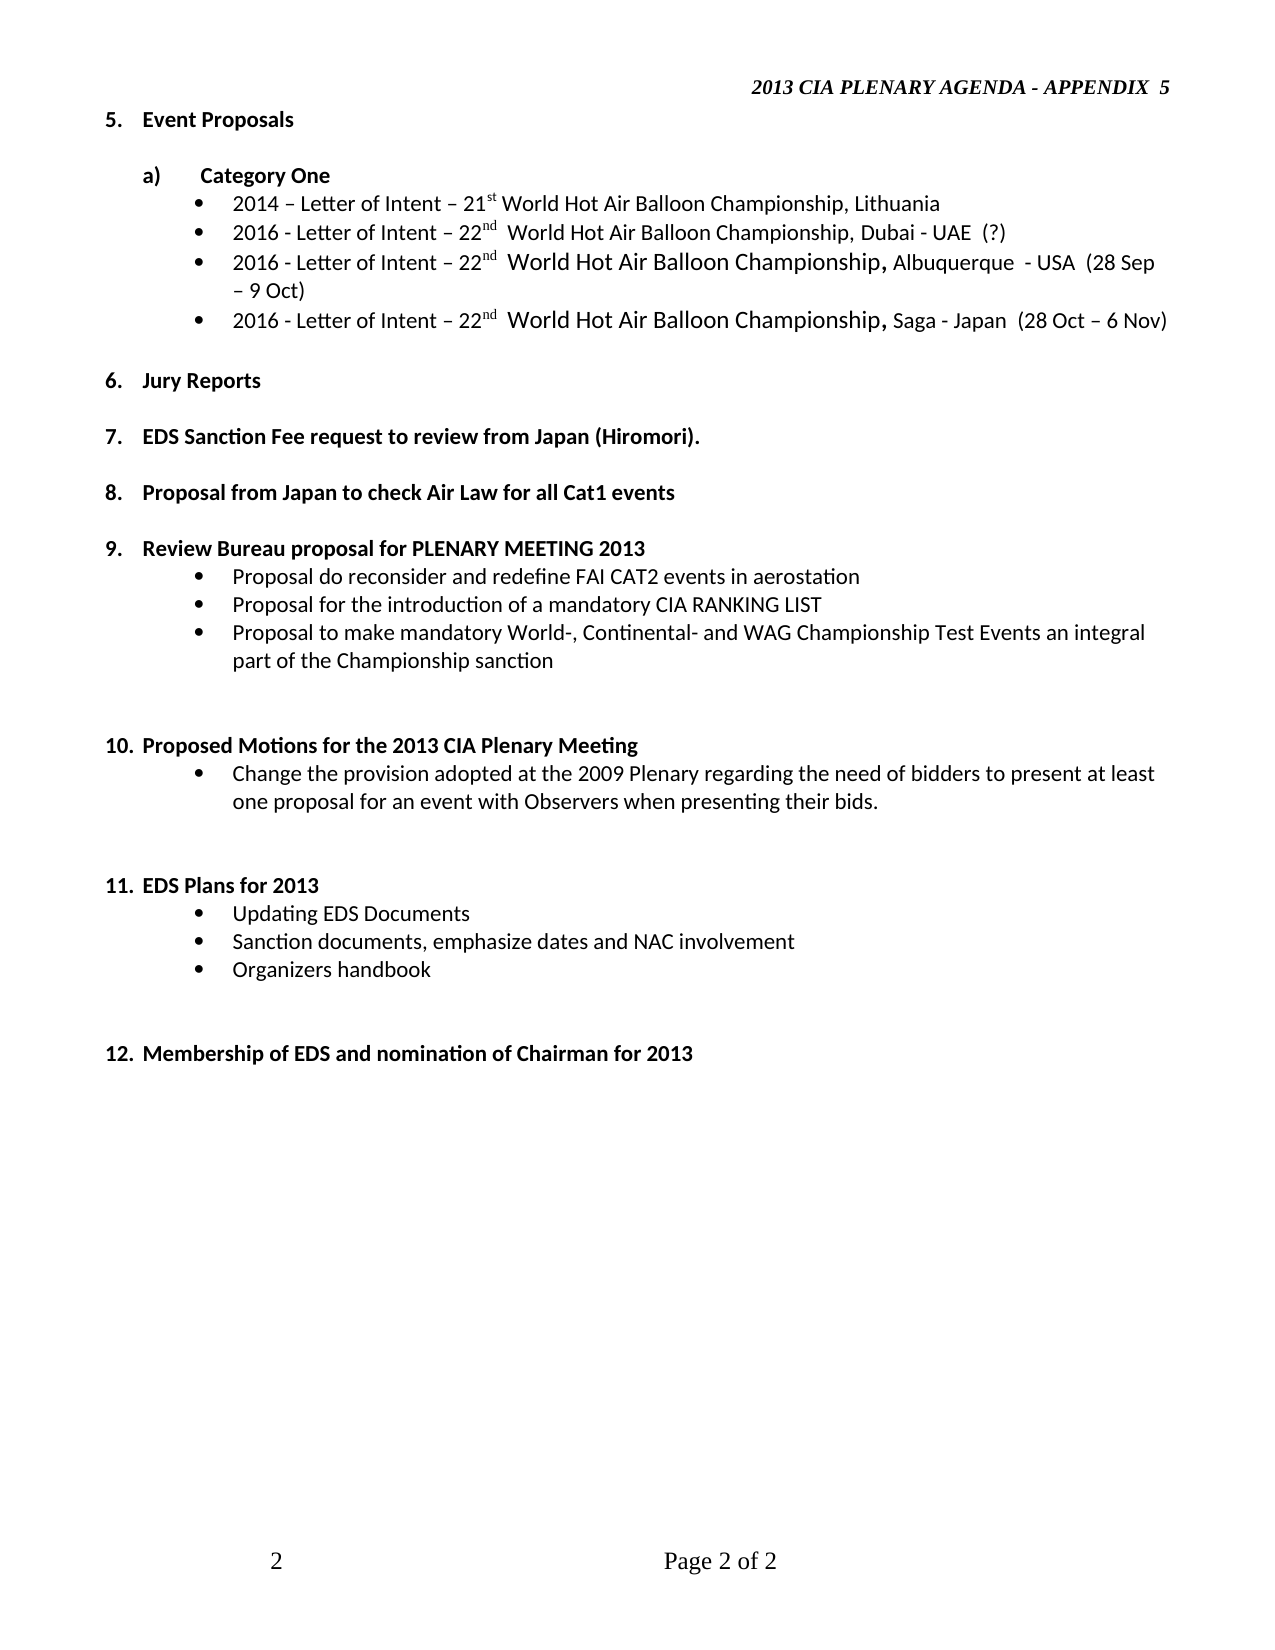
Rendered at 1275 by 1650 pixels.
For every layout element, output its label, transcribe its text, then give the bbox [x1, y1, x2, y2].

list Proposal to make mandatory World-, Continental- and WAG Championship Test Events an integral part of the Championship sanction [195, 618, 1170, 674]
list Organizers handbook [195, 955, 1170, 983]
list Membership of EDS and nomination of Chairman for 2013 [105, 1039, 1170, 1067]
list 2016 - Letter of Intent – 22nd World Hot Air Balloon Championship, Dubai - UAE (?) [195, 217, 1170, 246]
list Category One [142, 161, 1170, 189]
list Proposal do reconsider and redefine FAI CAT2 events in aerostation [195, 562, 1170, 590]
list Proposed Motions for the 2013 CIA Plenary Meeting [105, 731, 1170, 759]
list Proposal for the introduction of a mandatory CIA RANKING LIST [195, 590, 1170, 618]
list Jury Reports [105, 366, 1170, 394]
list 2016 - Letter of Intent – 22nd World Hot Air Balloon Championship, Saga - Japan (28 Oct – 6 Nov) [195, 305, 1170, 335]
list Proposal from Japan to check Air Law for all Cat1 events [105, 478, 1170, 506]
list Review Bureau proposal for PLENARY MEETING 2013 [105, 534, 1170, 562]
list Event Proposals [105, 105, 1170, 133]
list Updating EDS Documents [195, 899, 1170, 927]
list Sanction documents, emphasize dates and NAC involvement [195, 927, 1170, 955]
list Change the provision adopted at the 2009 Plenary regarding the need of bidders to present at least one proposal for an event with Observers when presenting their bids. [195, 759, 1170, 815]
list EDS Sanction Fee request to review from Japan (Hiromori). [105, 422, 1170, 450]
list 2014 – Letter of Intent – 21st World Hot Air Balloon Championship, Lithuania [195, 189, 1170, 217]
list 2016 - Letter of Intent – 22nd World Hot Air Balloon Championship, Albuquerque - USA (28 Sep – 9 Oct) [195, 246, 1170, 305]
list EDS Plans for 2013 [105, 871, 1170, 899]
